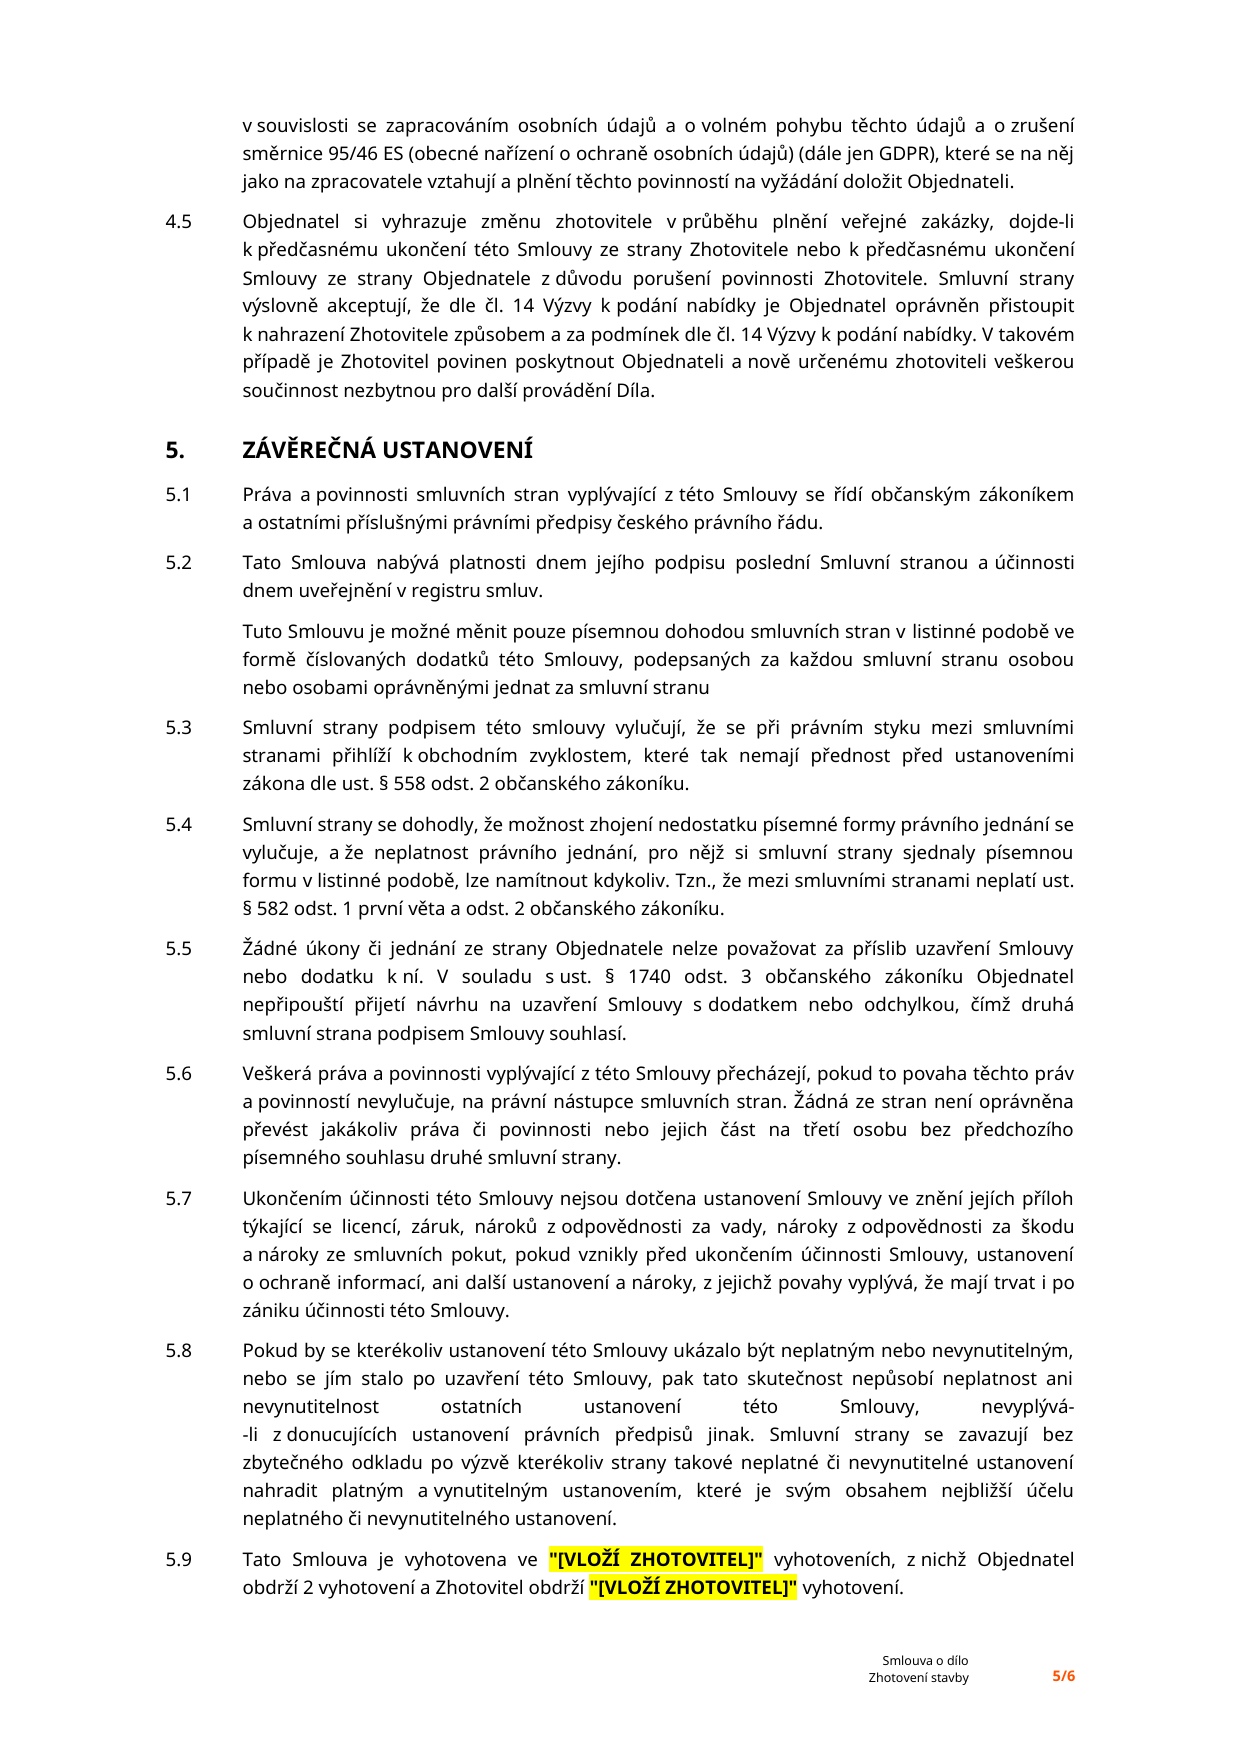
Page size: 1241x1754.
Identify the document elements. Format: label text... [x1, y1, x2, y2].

text Pokud by se kterékoliv ustanovení této Smlouvy ukázalo být neplatným nebo nevynutitelným, nebo se jím stalo po uzavření této Smlouvy, pak tato skutečnost nepůsobí neplatnost ani nevynutitelnost ostatních ustanovení této Smlouvy, nevyplývá- -li z donucujících ustanovení právních předpisů jinak. Smluvní strany se zavazují bez zbytečného odkladu po výzvě kterékoliv strany takové neplatné či nevynutitelné ustanovení nahradit platným a vynutitelným ustanovením, které je svým obsahem nejbližší účelu neplatného či nevynutitelného ustanovení. [165, 1337, 1075, 1531]
text Smluvní strany se dohodly, že možnost zhojení nedostatku písemné formy právního jednání se vylučuje, a že neplatnost právního jednání, pro nějž si smluvní strany sjednaly písemnou formu v listinné podobě, lze namítnout kdykoliv. Tzn., že mezi smluvními stranami neplatí ust. § 582 odst. 1 první věta a odst. 2 občanského zákoníku. [165, 811, 1075, 921]
text Smluvní strany podpisem této smlouvy vylučují, že se při právním styku mezi smluvními stranami přihlíží k obchodním zvyklostem, které tak nemají přednost před ustanoveními zákona dle ust. § 558 odst. 2 občanského zákoníku. [165, 714, 1075, 796]
text Žádné úkony či jednání ze strany Objednatele nelze považovat za příslib uzavření Smlouvy nebo dodatku k ní. V souladu s ust. § 1740 odst. 3 občanského zákoníku Objednatel nepřipouští přijetí návrhu na uzavření Smlouvy s dodatkem nebo odchylkou, čímž druhá smluvní strana podpisem Smlouvy souhlasí. [165, 936, 1075, 1045]
text Tato Smlouva je vyhotovena ve "[VLOŽÍ ZHOTOVITEL]" vyhotoveních, z nichž Objednatel obdrží 2 vyhotovení a Zhotovitel obdrží "[VLOŽÍ ZHOTOVITEL]" vyhotovení. [165, 1546, 1075, 1600]
text Veškerá práva a povinnosti vyplývající z této Smlouvy přecházejí, pokud to povaha těchto práv a povinností nevylučuje, na právní nástupce smluvních stran. Žádná ze stran není oprávněna převést jakákoliv práva či povinnosti nebo jejich část na třetí osobu bez předchozího písemného souhlasu druhé smluvní strany. [165, 1060, 1075, 1170]
text Tuto Smlouvu je možné měnit pouze písemnou dohodou smluvních stran v listinné podobě ve formě číslovaných dodatků této Smlouvy, podepsaných za každou smluvní stranu osobou nebo osobami oprávněnými jednat za smluvní stranu [242, 618, 1075, 699]
text Ukončením účinnosti této Smlouvy nejsou dotčena ustanovení Smlouvy ve znění jejích příloh týkající se licencí, záruk, nároků z odpovědnosti za vady, nároky z odpovědnosti za škodu a nároky ze smluvních pokut, pokud vznikly před ukončením účinnosti Smlouvy, ustanovení o ochraně informací, ani další ustanovení a nároky, z jejichž povahy vyplývá, že mají trvat i po zániku účinnosti této Smlouvy. [165, 1185, 1075, 1322]
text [165, 112, 1075, 194]
text Práva a povinnosti smluvních stran vyplývající z této Smlouvy se řídí občanským zákoníkem a ostatními příslušnými právními předpisy českého právního řádu. [165, 481, 1075, 534]
text ZÁVĚREČNÁ USTANOVENÍ [165, 434, 1075, 465]
text Tato Smlouva nabývá platnosti dnem jejího podpisu poslední Smluvní stranou a účinnosti dnem uveřejnění v registru smluv. [165, 549, 1075, 603]
text Objednatel si vyhrazuje změnu zhotovitele v průběhu plnění veřejné zakázky, dojde-li k předčasnému ukončení této Smlouvy ze strany Zhotovitele nebo k předčasnému ukončení Smlouvy ze strany Objednatele z důvodu porušení povinnosti Zhotovitele. Smluvní strany výslovně akceptují, že dle čl. 14 Výzvy k podání nabídky je Objednatel oprávněn přistoupit k nahrazení Zhotovitele způsobem a za podmínek dle čl. 14 Výzvy k podání nabídky. V takovém případě je Zhotovitel povinen poskytnout Objednateli a nově určenému zhotoviteli veškerou součinnost nezbytnou pro další provádění Díla. [165, 209, 1075, 402]
